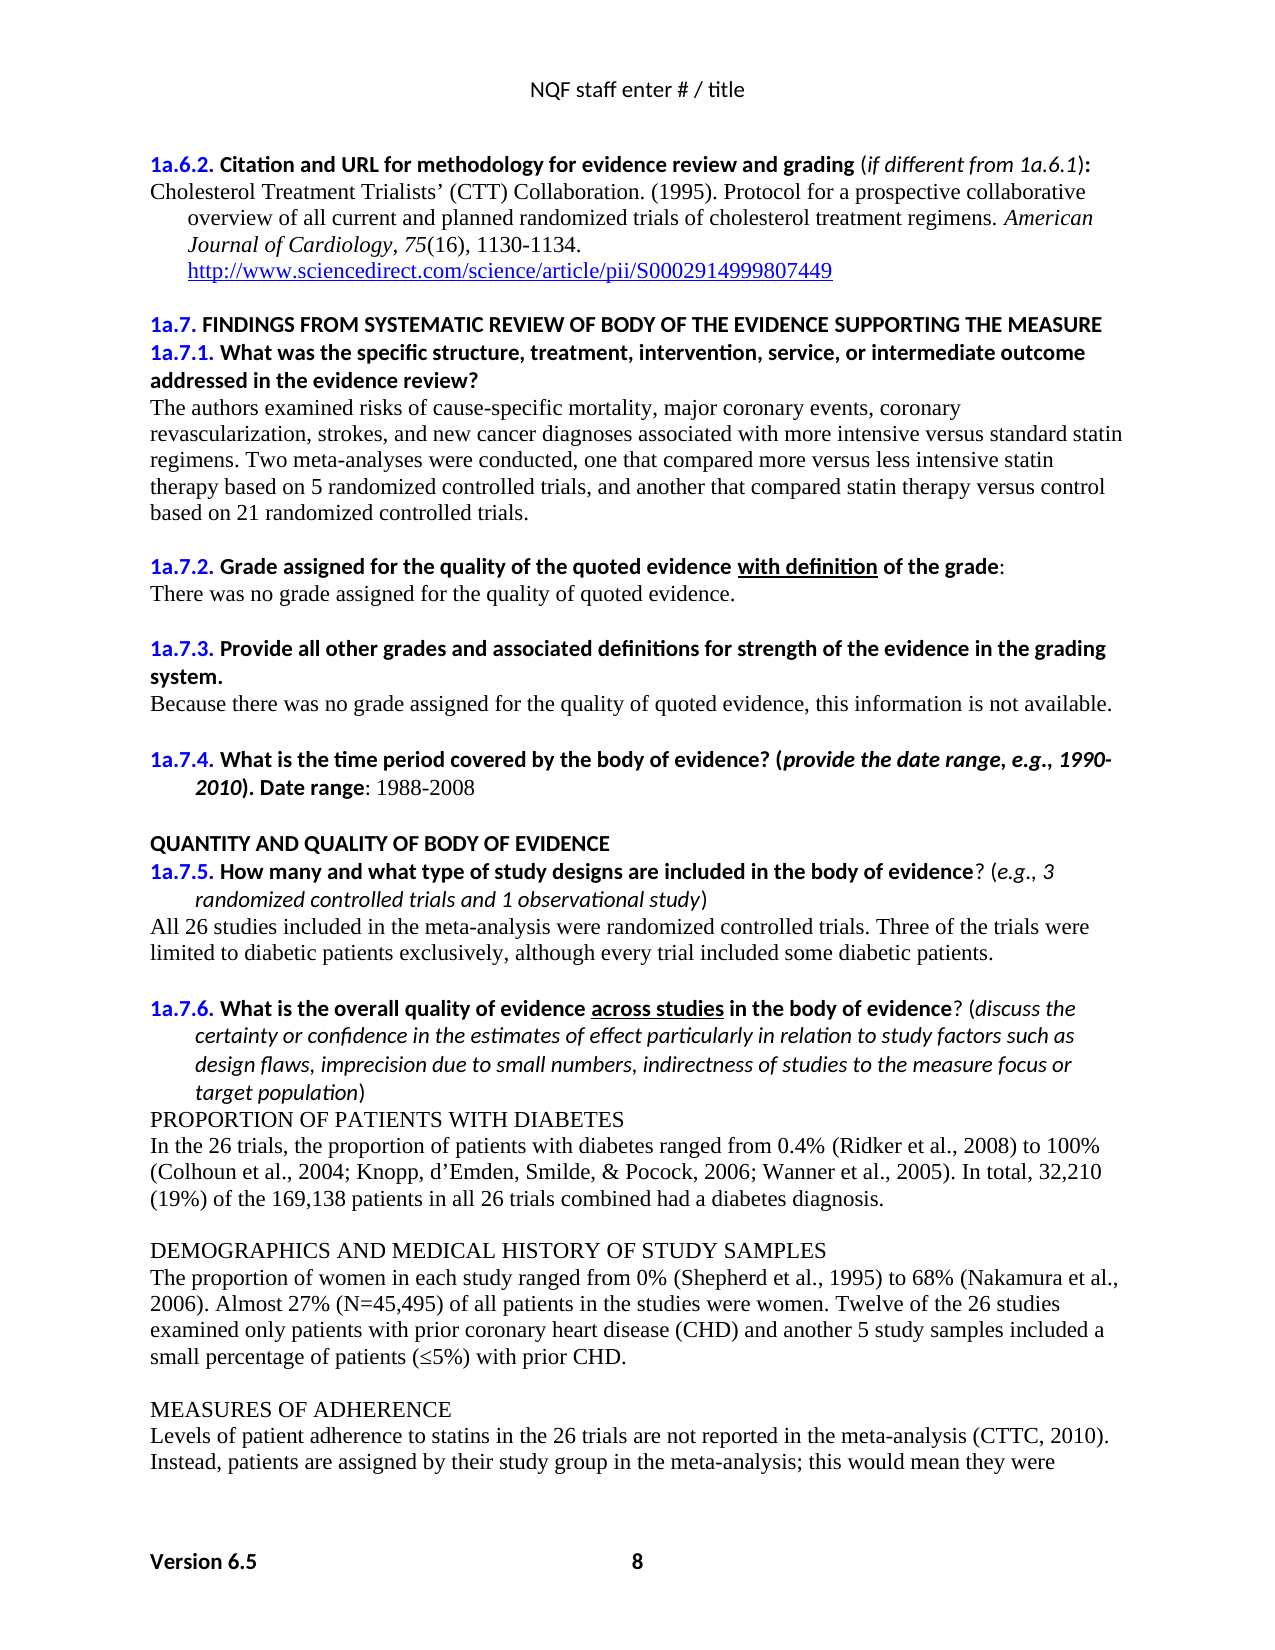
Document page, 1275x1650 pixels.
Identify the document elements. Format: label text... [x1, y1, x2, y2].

text In the 26 trials, the proportion of patients with diabetes ranged from 0.4% (Ridker et al., 2008) to 100% (Colhoun et al., 2004; Knopp, d’Emden, Smilde, & Pocock, 2006; Wanner et al., 2005). In total, 32,210 (19%) of the 169,138 patients in all 26 trials combined had a diabetes diagnosis. [150, 1132, 1125, 1211]
text All 26 studies included in the meta-analysis were randomized controlled trials. Three of the trials were limited to diabetic patients exclusively, although every trial included some diabetic patients. [150, 913, 1125, 966]
text The authors examined risks of cause-specific mortality, major coronary events, coronary revascularization, strokes, and new cancer diagnoses associated with more intensive versus standard statin regimens. Two meta-analyses were conducted, one that compared more versus less intensive statin therapy based on 5 randomized controlled trials, and another that compared statin therapy versus control based on 21 randomized controlled trials. [150, 394, 1125, 526]
text 1a.7.5. How many and what type of study designs are included in the body of evidence? (e.g., 3 randomized controlled trials and 1 observational study) [150, 857, 1125, 913]
text 1a.7.3. Provide all other grades and associated definitions for strength of the evidence in the grading system. [150, 634, 1125, 690]
text 1a.7.1. What was the specific structure, treatment, intervention, service, or intermediate outcome addressed in the evidence review? [150, 338, 1125, 394]
text 1a.6.2. Citation and URL for methodology for evidence review and grading (if different from 1a.6.1): [150, 150, 1125, 178]
text 1a.7.4. What is the time period covered by the body of evidence? (provide the date range, e.g., 1990-2010). Date range: [150, 745, 1125, 801]
text http://www.sciencedirect.com/science/article/pii/S0002914999807449 [187, 257, 1125, 283]
text DEMOGRAPHICS AND MEDICAL HISTORY OF STUDY SAMPLES [150, 1237, 1125, 1264]
text PROPORTION OF PATIENTS WITH DIABETES [150, 1106, 1125, 1132]
text There was no grade assigned for the quality of quoted evidence. [150, 580, 1125, 606]
text MEASURES OF ADHERENCE [150, 1396, 1125, 1422]
text 1a.7.6. What is the overall quality of evidence across studies in the body of evidence? (discuss the certainty or confidence in the estimates of effect particularly in relation to study factors such as design flaws, imprecision due to small numbers, indirectness of studies to the measure focus or target population) [150, 994, 1125, 1106]
text 1a.7. FINDINGS FROM SYSTEMATIC REVIEW OF BODY OF THE EVIDENCE supporting the measure [150, 310, 1125, 338]
text 1a.7.2. Grade assigned for the quality of the quoted evidence with definition of the grade: [150, 552, 1125, 580]
text QUANTITY AND QUALITY OF BODY OF EVIDENCE [150, 829, 1125, 857]
text Because there was no grade assigned for the quality of quoted evidence, this information is not available. [150, 690, 1125, 717]
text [150, 1422, 1125, 1475]
text The proportion of women in each study ranged from 0% (Shepherd et al., 1995) to 68% (Nakamura et al., 2006). Almost 27% (N=45,495) of all patients in the studies were women. Twelve of the 26 studies examined only patients with prior coronary heart disease (CHD) and another 5 study samples included a small percentage of patients (≤5%) with prior CHD. [150, 1264, 1125, 1369]
text Cholesterol Treatment Trialists’ (CTT) Collaboration. (1995). Protocol for a prospective collaborative overview of all current and planned randomized trials of cholesterol treatment regimens. American Journal of Cardiology, 75(16), 1130-1134. [150, 178, 1125, 257]
